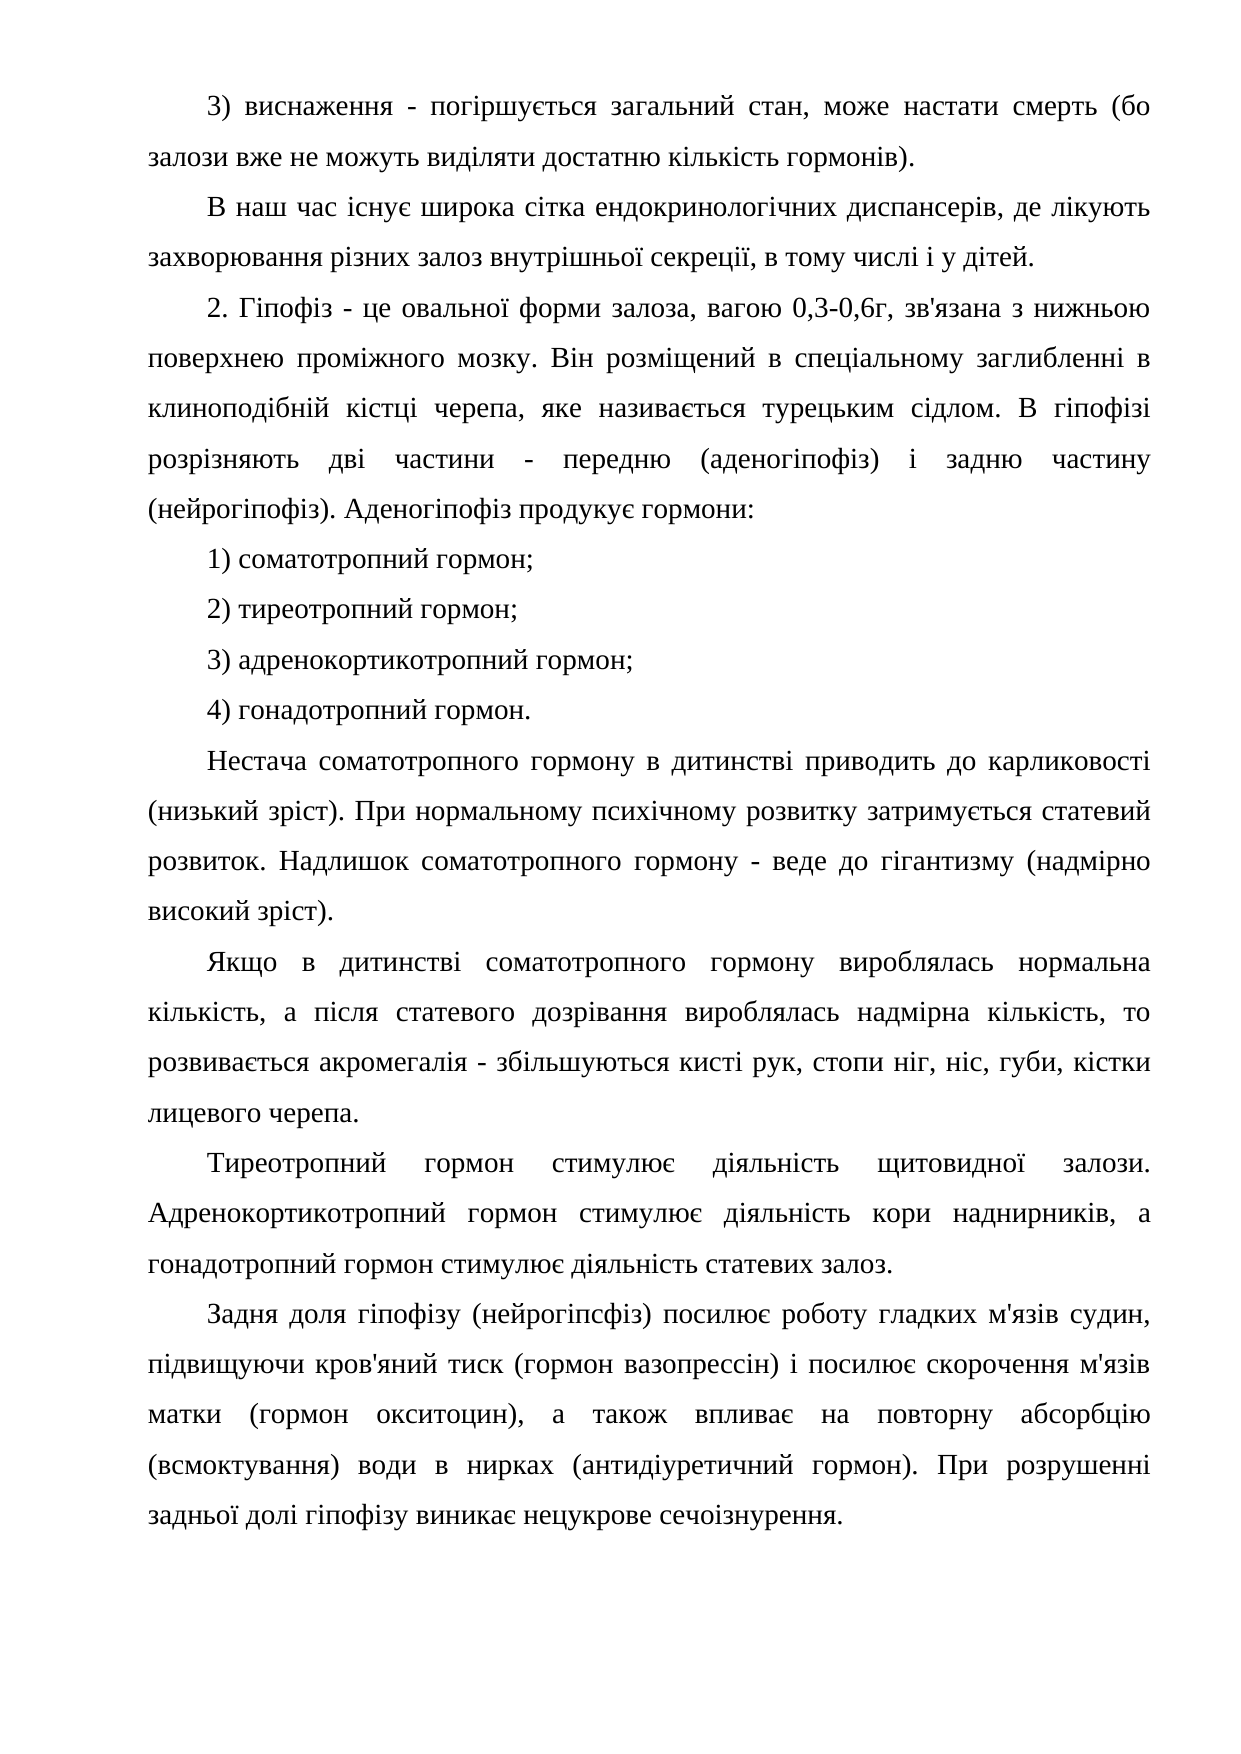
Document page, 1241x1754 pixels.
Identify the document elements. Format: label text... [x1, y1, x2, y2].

text Тиреотропний гормон стимулює діяльність щитовидної залози. Адренокортикотропний гормон стимулює діяльність кори наднирників, а гонадотропний гормон стимулює діяльність статевих залоз. [148, 1145, 1152, 1279]
text Задня доля гіпофізу (нейрогіпсфіз) посилює роботу гладких м'язів судин, підвищуючи кров'яний тиск (гормон вазопрессін) і посилює скорочення м'язів матки (гормон окситоцин), а також впливає на повторну абсорбцію (всмоктування) води в нирках (антидіуретичний гормон). При розрушенні задньої долі гіпофізу виникає нецукрове сечоізнурення. [148, 1296, 1152, 1531]
text 2. Гіпофіз - це овальної форми залоза, вагою 0,3-0,6г, зв'язана з нижньою поверхнею проміжного мозку. Він розміщений в спеціальному заглибленні в клиноподібній кістці черепа, яке називається турецьким сідлом. В гіпофізі розрізняють дві частини - передню (аденогіпофіз) і задню частину (нейрогіпофіз). Аденогіпофіз продукує гормони: [148, 290, 1152, 524]
text 1) соматотропний гормон; [148, 541, 1152, 575]
text Якщо в дитинстві соматотропного гормону вироблялась нормальна кількість, а після статевого дозрівання вироблялась надмірна кількість, то розвивається акромегалія - збільшуються кисті рук, стопи ніг, ніс, губи, кістки лицевого черепа. [148, 944, 1152, 1128]
text 3) виснаження - погіршується загальний стан, може настати смерть (бо залози вже не можуть виділяти достатню кількість гормонів). [148, 88, 1152, 172]
text Нестача соматотропного гормону в дитинстві приводить до карликовості (низький зріст). При нормальному психічному розвитку затримується статевий розвиток. Надлишок соматотропного гормону - веде до гігантизму (надмірно високий зріст). [148, 743, 1152, 927]
text В наш час існує широка сітка ендокринологічних диспансерів, де лікують захворювання різних залоз внутрішньої секреції, в тому числі і у дітей. [148, 189, 1152, 273]
text 4) гонадотропний гормон. [148, 692, 1152, 726]
text 3) адренокортикотропний гормон; [148, 642, 1152, 676]
text 2) тиреотропний гормон; [148, 592, 1152, 625]
